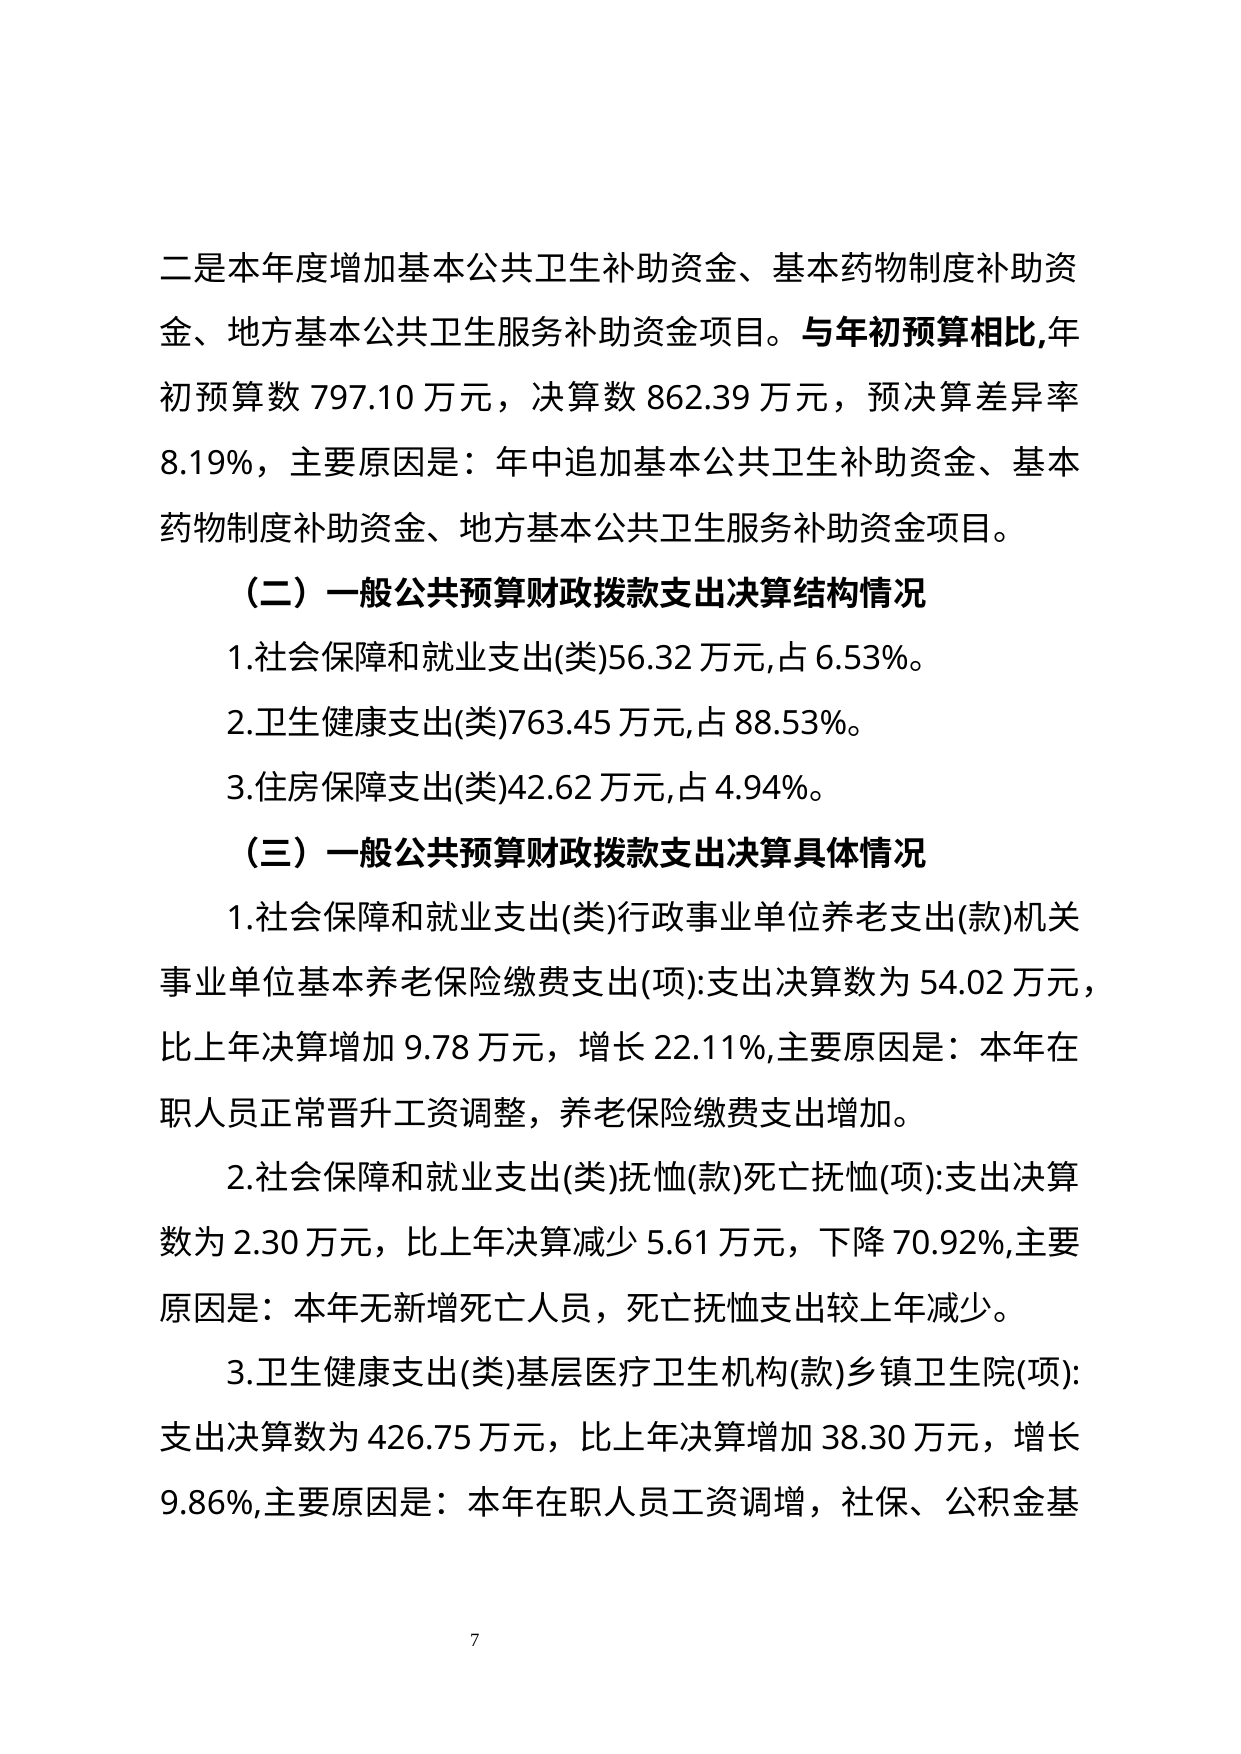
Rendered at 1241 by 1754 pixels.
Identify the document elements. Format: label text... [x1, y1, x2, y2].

text （二）一般公共预算财政拨款支出决算结构情况 [159, 558, 1081, 623]
text （三）一般公共预算财政拨款支出决算具体情况 [159, 818, 1081, 883]
text 2.社会保障和就业支出(类)抚恤(款)死亡抚恤(项):支出决算数为2.30万元，比上年决算减少5.61万元，下降70.92%,主要原因是：本年无新增死亡人员，死亡抚恤支出较上年减少。 [159, 1143, 1081, 1338]
text 3.住房保障支出(类)42.62万元,占4.94%。 [159, 753, 1081, 818]
text 1.社会保障和就业支出(类)56.32万元,占6.53%。 [159, 623, 1081, 688]
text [159, 1338, 1081, 1533]
text 2.卫生健康支出(类)763.45万元,占88.53%。 [159, 688, 1081, 753]
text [159, 233, 1081, 558]
text 1.社会保障和就业支出(类)行政事业单位养老支出(款)机关事业单位基本养老保险缴费支出(项):支出决算数为54.02万元，比上年决算增加9.78万元，增长22.11%,主要原因是：本年在职人员正常晋升工资调整，养老保险缴费支出增加。 [159, 883, 1081, 1143]
